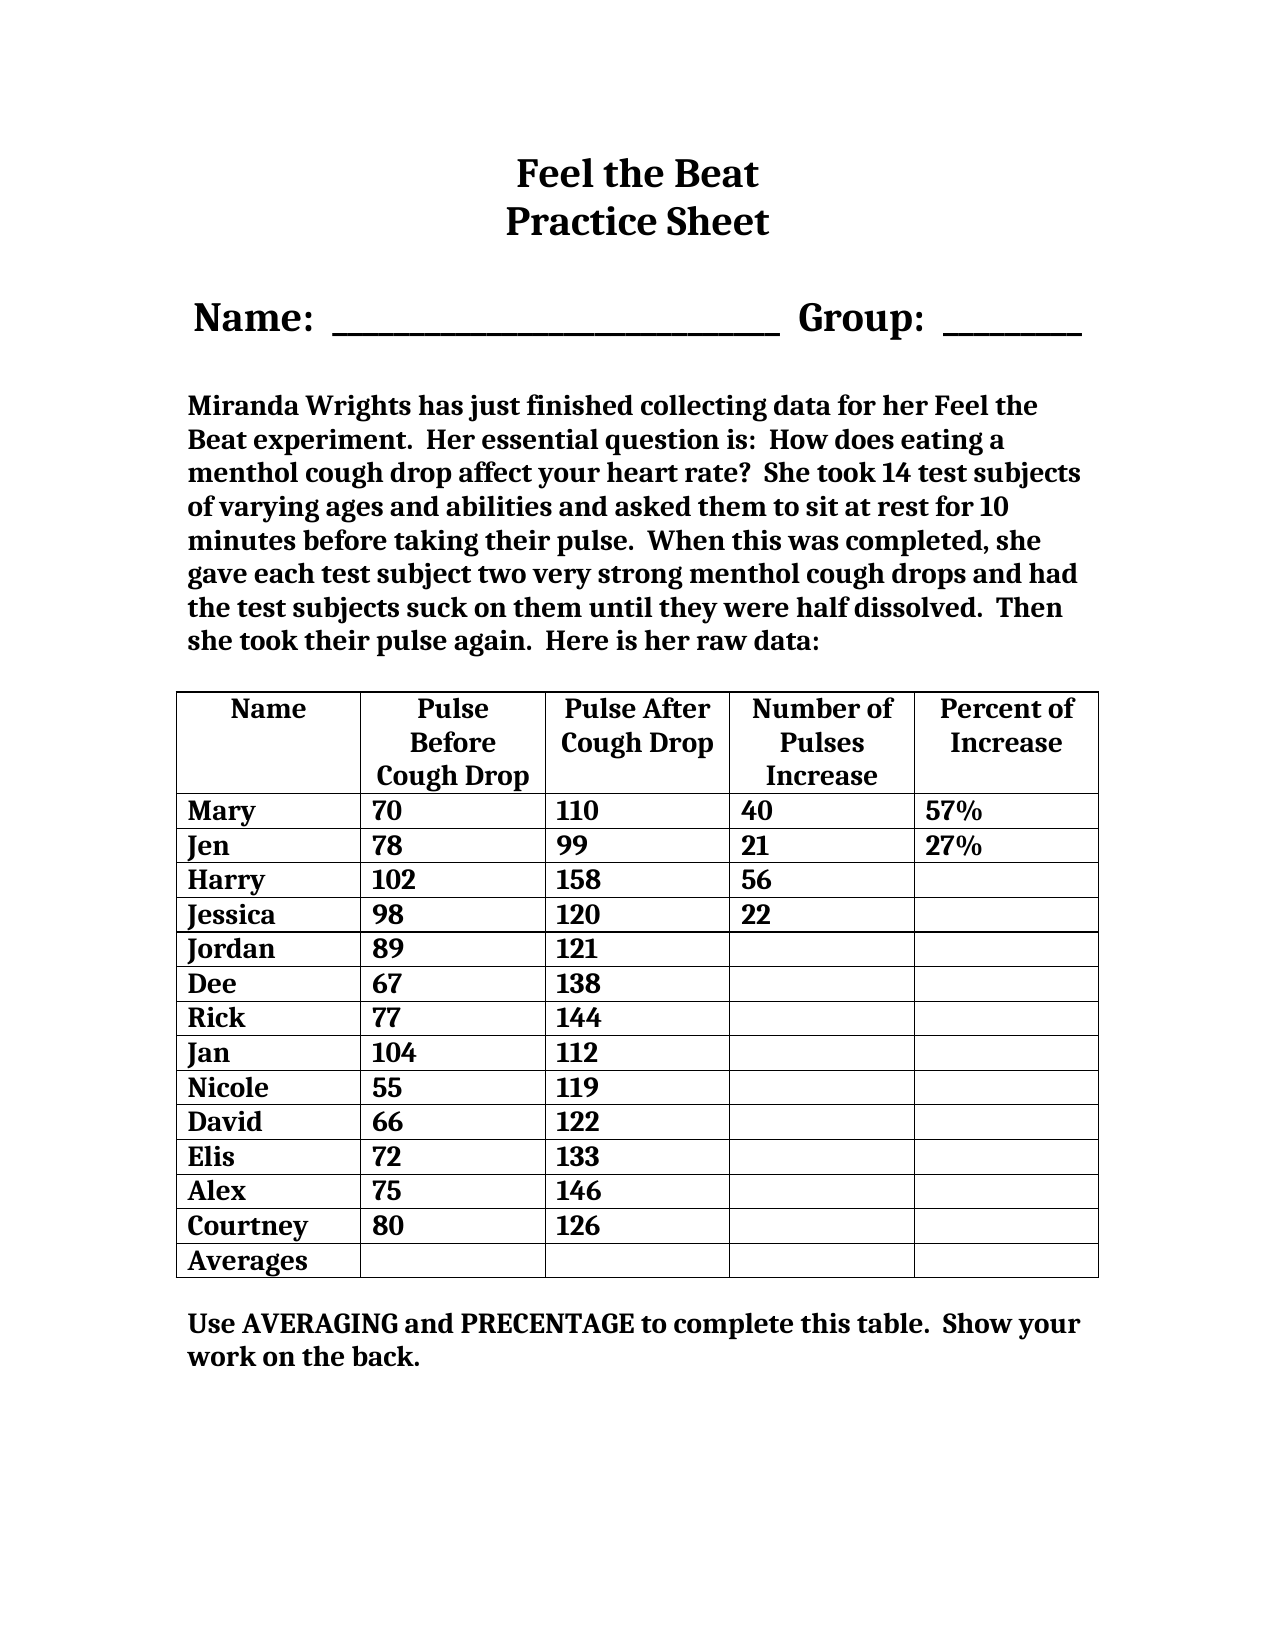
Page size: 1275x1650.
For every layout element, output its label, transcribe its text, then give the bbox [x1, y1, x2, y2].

table_cell 67 [361, 967, 545, 1001]
text Use AVERAGING and PRECENTAGE to complete this table. Show your work on the back. [187, 1307, 1087, 1374]
table_cell 56 [730, 863, 914, 897]
table_cell 78 [361, 829, 545, 862]
table_cell [730, 1002, 914, 1035]
table_cell 120 [546, 898, 729, 931]
table_cell 112 [546, 1036, 729, 1070]
table_cell 66 [361, 1105, 545, 1139]
table_cell [730, 1175, 914, 1208]
table_cell [915, 967, 1098, 1001]
table_cell Rick [177, 1002, 360, 1035]
table_cell 133 [546, 1140, 729, 1173]
table_cell [915, 863, 1098, 897]
table_cell Averages [177, 1244, 360, 1277]
table_cell 102 [361, 863, 545, 897]
text Practice Sheet [187, 198, 1087, 246]
table_cell 55 [361, 1071, 545, 1104]
table_cell [730, 1209, 914, 1243]
table_cell [915, 1209, 1098, 1243]
table_cell 121 [546, 933, 729, 966]
table_cell [546, 1244, 729, 1277]
table_header Name [177, 693, 360, 793]
table_cell 158 [546, 863, 729, 897]
table_cell Nicole [177, 1071, 360, 1104]
table_cell [915, 1105, 1098, 1139]
table_cell 99 [546, 829, 729, 862]
table_cell [915, 1071, 1098, 1104]
table_cell 110 [546, 794, 729, 828]
text Name: _____________________________ Group: _________ [187, 294, 1087, 342]
table_cell 126 [546, 1209, 729, 1243]
table_cell [730, 1140, 914, 1173]
table_cell [730, 1244, 914, 1277]
table_cell [915, 898, 1098, 931]
table_cell [730, 1105, 914, 1139]
table_cell [915, 1140, 1098, 1173]
table_cell Jen [177, 829, 360, 862]
table_cell Jordan [177, 933, 360, 966]
table_cell Courtney [177, 1209, 360, 1243]
table_header Number of Pulses Increase [730, 693, 914, 793]
table_cell [361, 1244, 545, 1277]
table_cell 27% [915, 829, 1098, 862]
table_cell [915, 1036, 1098, 1070]
table_header Pulse Before Cough Drop [361, 693, 545, 793]
table_cell 77 [361, 1002, 545, 1035]
table_cell [915, 1002, 1098, 1035]
table_cell [730, 1071, 914, 1104]
table_cell Elis [177, 1140, 360, 1173]
table_cell 72 [361, 1140, 545, 1173]
table_cell Alex [177, 1175, 360, 1208]
table_cell David [177, 1105, 360, 1139]
table_cell [915, 933, 1098, 966]
table_cell 70 [361, 794, 545, 828]
table_cell Mary [177, 794, 360, 828]
table_cell 98 [361, 898, 545, 931]
table_cell 40 [730, 794, 914, 828]
table_cell 89 [361, 933, 545, 966]
table_cell 146 [546, 1175, 729, 1208]
table_cell 138 [546, 967, 729, 1001]
table_cell 104 [361, 1036, 545, 1070]
table_cell [730, 967, 914, 1001]
table_cell 22 [730, 898, 914, 931]
table_cell [915, 1175, 1098, 1208]
table_header Pulse After Cough Drop [546, 693, 729, 793]
table_cell 144 [546, 1002, 729, 1035]
text Feel the Beat [187, 150, 1087, 198]
table_cell 21 [730, 829, 914, 862]
table_cell 122 [546, 1105, 729, 1139]
table_cell [730, 933, 914, 966]
table_cell Harry [177, 863, 360, 897]
table_header Percent of Increase [915, 693, 1098, 793]
table_cell Jessica [177, 898, 360, 931]
table_cell [730, 1036, 914, 1070]
table_cell 80 [361, 1209, 545, 1243]
table_cell 119 [546, 1071, 729, 1104]
text Miranda Wrights has just finished collecting data for her Feel the Beat experiment. Her essential question is: How does eating a menthol cough drop affect your heart rate? She took 14 test subjects of varying ages and abilities and asked them to sit at rest for 10 minutes before taking their pulse. When this was completed, she gave each test subject two very strong menthol cough drops and had the test subjects suck on them until they were half dissolved. Then she took their pulse again. Here is her raw data: [187, 389, 1087, 658]
table_cell 57% [915, 794, 1098, 828]
table_cell [915, 1244, 1098, 1277]
table_cell 75 [361, 1175, 545, 1208]
table_cell Jan [177, 1036, 360, 1070]
table_cell Dee [177, 967, 360, 1001]
